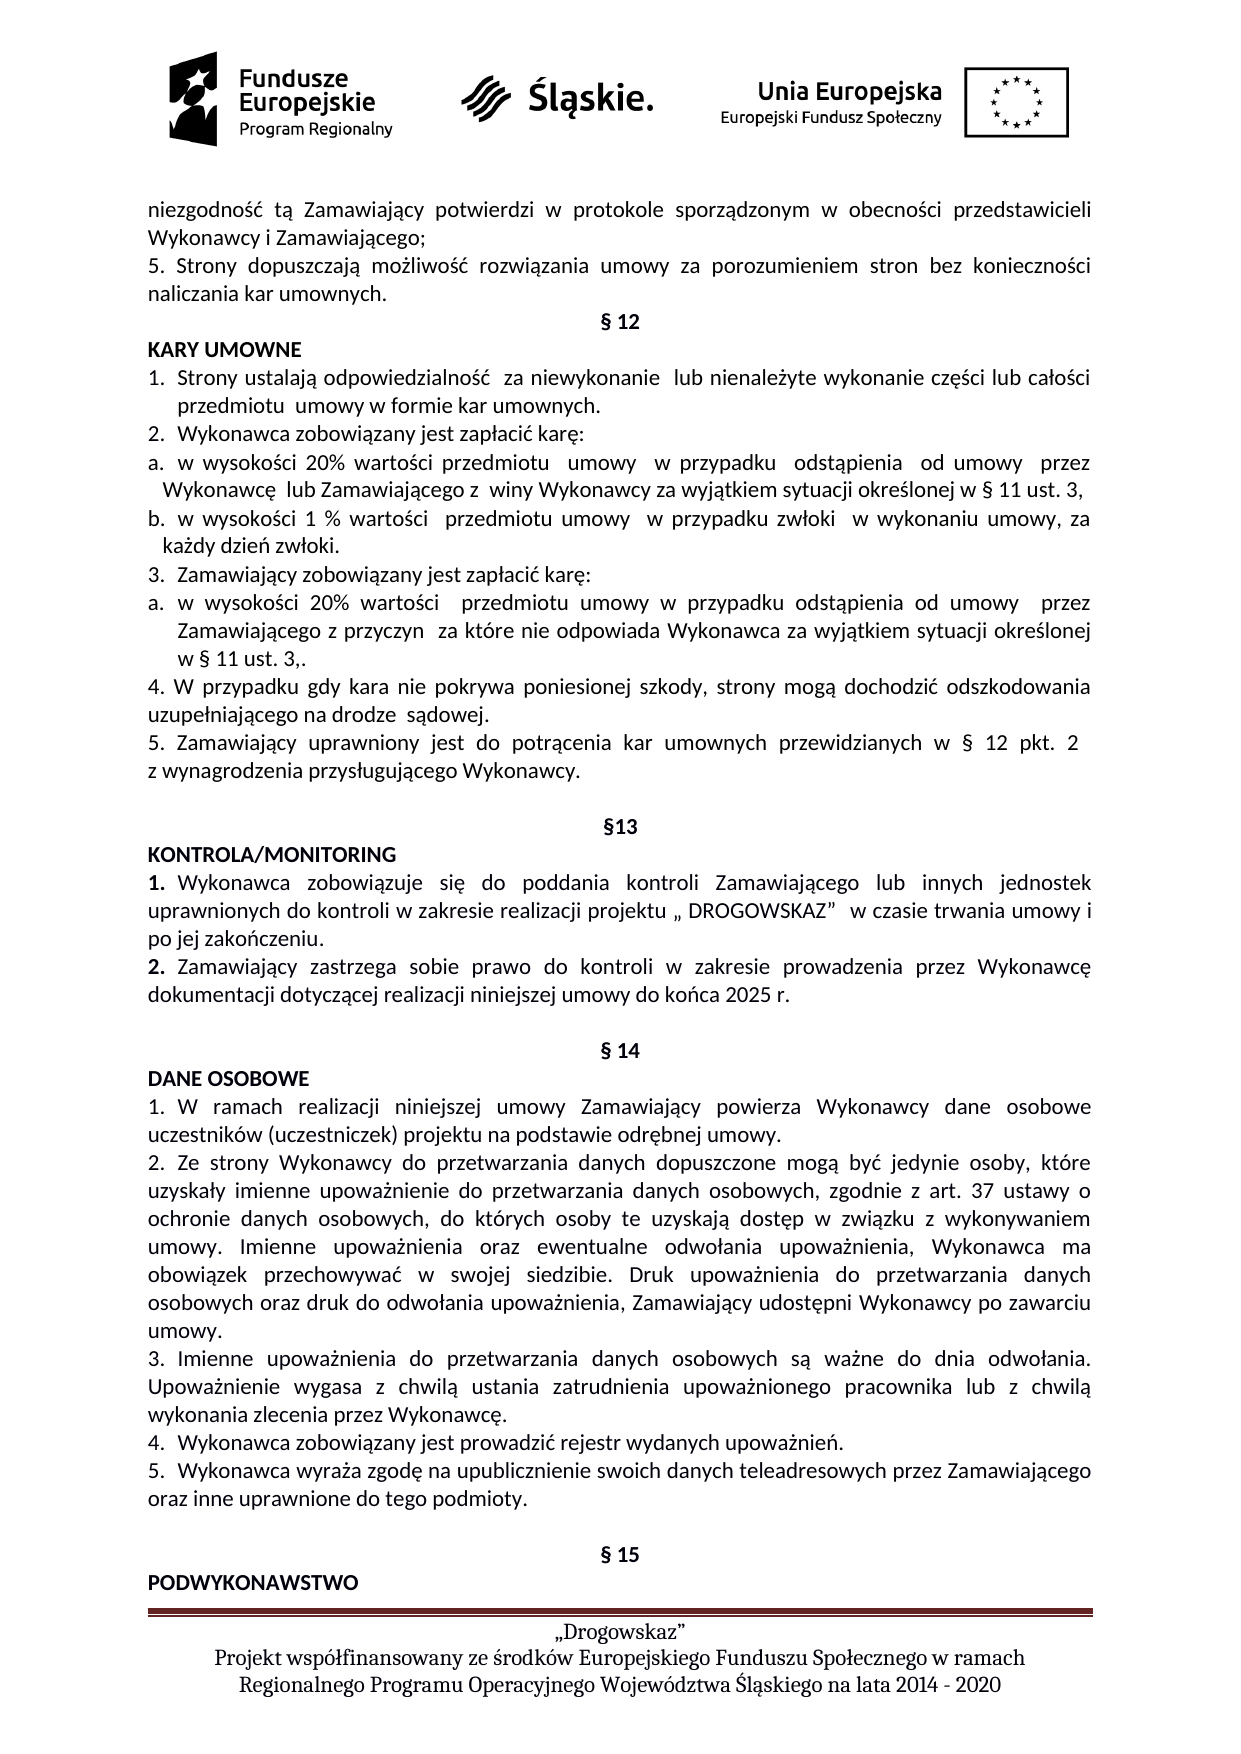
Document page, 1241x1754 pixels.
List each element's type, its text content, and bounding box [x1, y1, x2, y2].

text § 12 [148, 307, 1093, 336]
text 4. W przypadku gdy kara nie pokrywa poniesionej szkody, strony mogą dochodzić odszkodowania uzupełniającego na drodze sądowej. [148, 672, 1093, 728]
text DANE OSOBOWE [148, 1064, 1093, 1092]
text §13 [148, 812, 1093, 840]
list Zamawiający zastrzega sobie prawo do kontroli w zakresie prowadzenia przez Wykonawcę dokumentacji dotyczącej realizacji niniejszej umowy do końca 2025 r. [148, 952, 1093, 1008]
list w wysokości 20% wartości przedmiotu umowy w przypadku odstąpienia od umowy przez Wykonawcę lub Zamawiającego z winy Wykonawcy za wyjątkiem sytuacji określonej w § 11 ust. 3, [148, 448, 1093, 504]
text 5. Strony dopuszczają możliwość rozwiązania umowy za porozumieniem stron bez konieczności naliczania kar umownych. [148, 251, 1093, 307]
list Ze strony Wykonawcy do przetwarzania danych dopuszczone mogą być jedynie osoby, które uzyskały imienne upoważnienie do przetwarzania danych osobowych, zgodnie z art. 37 ustawy o ochronie danych osobowych, do których osoby te uzyskają dostęp w związku z wykonywaniem umowy. Imienne upoważnienia oraz ewentualne odwołania upoważnienia, Wykonawca ma obowiązek przechowywać w swojej siedzibie. Druk upoważnienia do przetwarzania danych osobowych oraz druk do odwołania upoważnienia, Zamawiający udostępni Wykonawcy po zawarciu umowy. [148, 1148, 1093, 1344]
text PODWYKONAWSTWO [148, 1568, 1093, 1596]
list w wysokości 20% wartości przedmiotu umowy w przypadku odstąpienia od umowy przez Zamawiającego z przyczyn za które nie odpowiada Wykonawca za wyjątkiem sytuacji określonej w § 11 ust. 3,. [148, 588, 1093, 672]
list Wykonawca zobowiązany jest zapłacić karę: [148, 419, 1093, 448]
list Strony ustalają odpowiedzialność za niewykonanie lub nienależyte wykonanie części lub całości przedmiotu umowy w formie kar umownych. [148, 363, 1093, 419]
list Wykonawca wyraża zgodę na upublicznienie swoich danych teleadresowych przez Zamawiającego oraz inne uprawnione do tego podmioty. [148, 1456, 1093, 1512]
list Wykonawca zobowiązuje się do poddania kontroli Zamawiającego lub innych jednostek uprawnionych do kontroli w zakresie realizacji projektu „ DROGOWSKAZ” w czasie trwania umowy i po jej zakończeniu. [148, 868, 1093, 952]
list w wysokości 1 % wartości przedmiotu umowy w przypadku zwłoki w wykonaniu umowy, za każdy dzień zwłoki. [148, 504, 1093, 560]
text § 15 [148, 1540, 1093, 1568]
text KARY UMOWNE [148, 336, 1093, 363]
list W ramach realizacji niniejszej umowy Zamawiający powierza Wykonawcy dane osobowe uczestników (uczestniczek) projektu na podstawie odrębnej umowy. [148, 1092, 1093, 1148]
list Zamawiający zobowiązany jest zapłacić karę: [148, 560, 1093, 588]
picture [147, 29, 1091, 168]
list Wykonawca zobowiązany jest prowadzić rejestr wydanych upoważnień. [148, 1428, 1093, 1456]
text § 14 [148, 1036, 1093, 1064]
list Imienne upoważnienia do przetwarzania danych osobowych są ważne do dnia odwołania. Upoważnienie wygasa z chwilą ustania zatrudnienia upoważnionego pracownika lub z chwilą wykonania zlecenia przez Wykonawcę. [148, 1344, 1093, 1428]
text 5. Zamawiający uprawniony jest do potrącenia kar umownych przewidzianych w § 12 pkt. 2 z wynagrodzenia przysługującego Wykonawcy. [148, 728, 1093, 784]
text KONTROLA/MONITORING [148, 840, 1093, 868]
